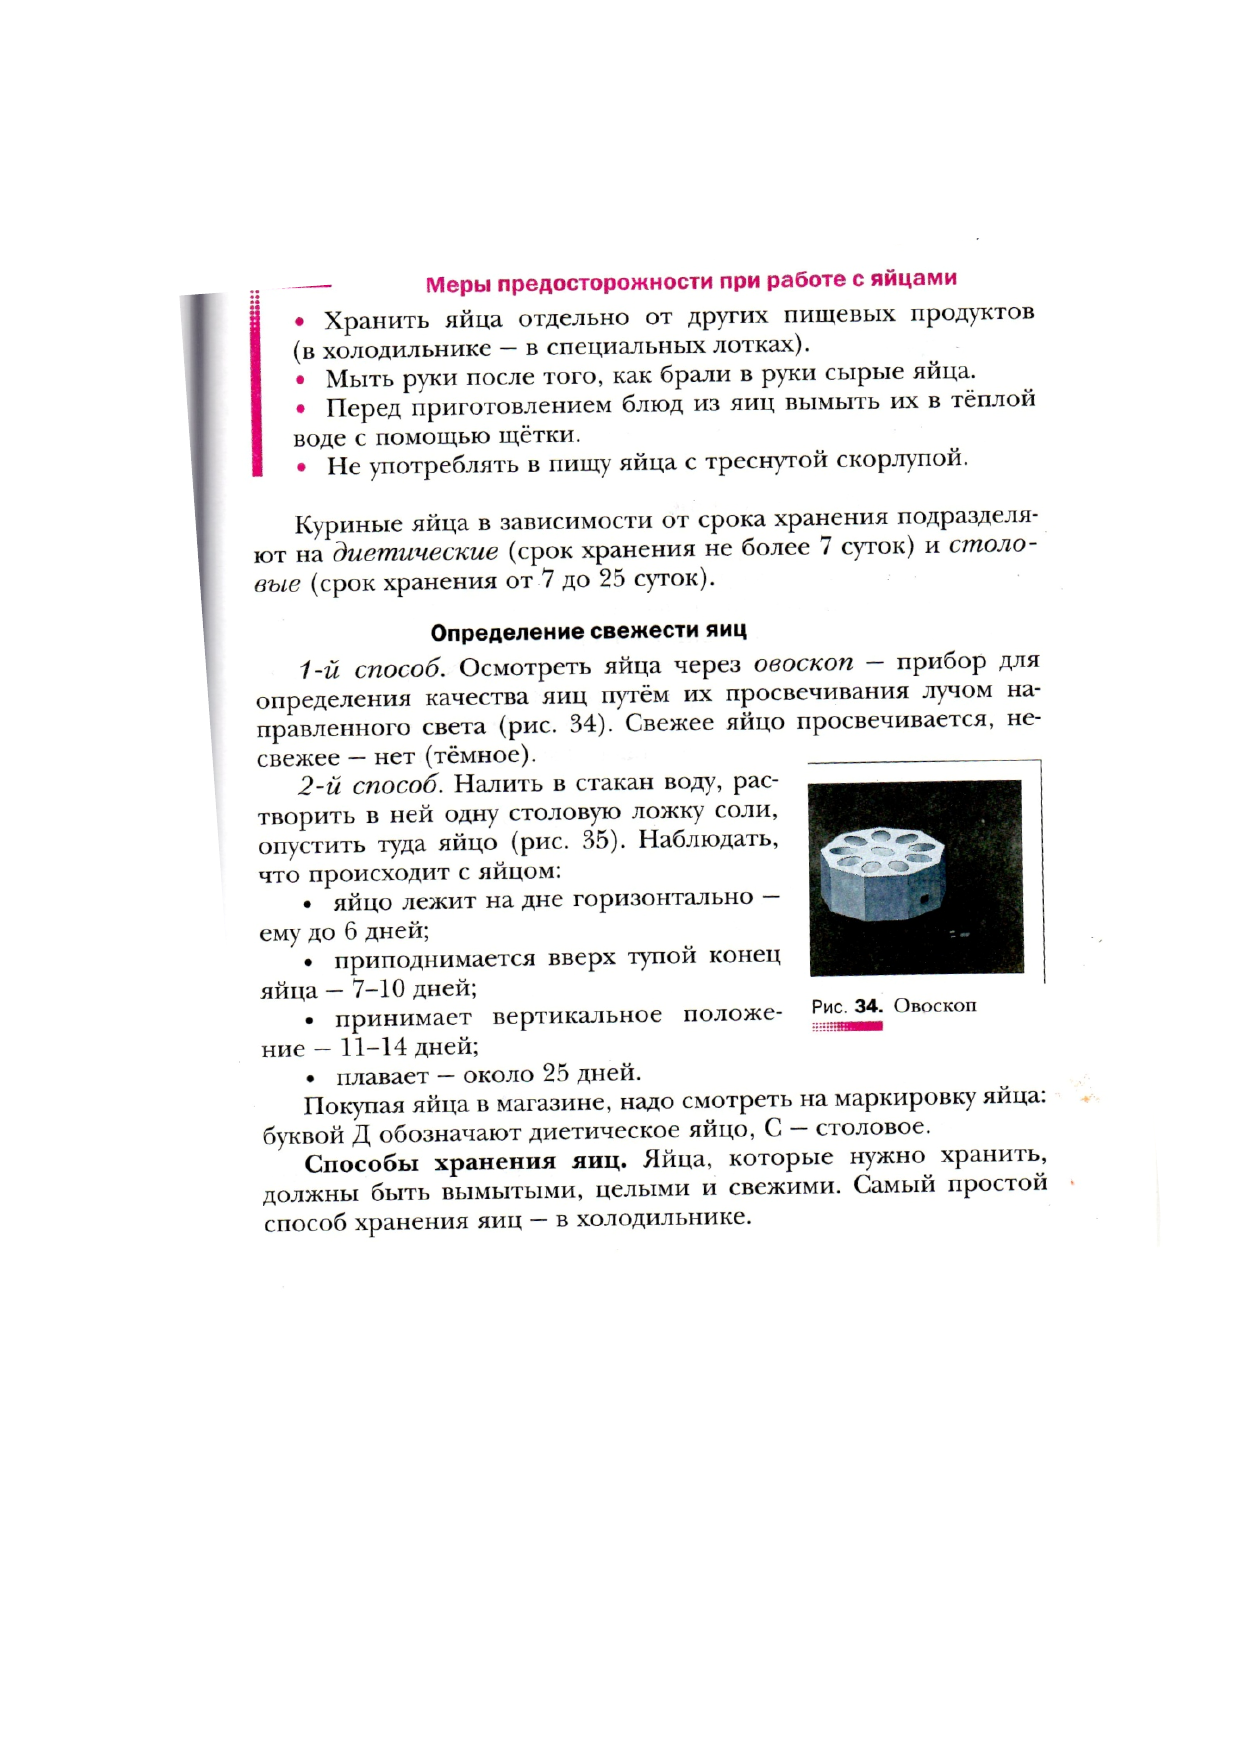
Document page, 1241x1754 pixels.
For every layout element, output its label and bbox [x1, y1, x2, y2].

picture [179, 230, 1164, 1313]
